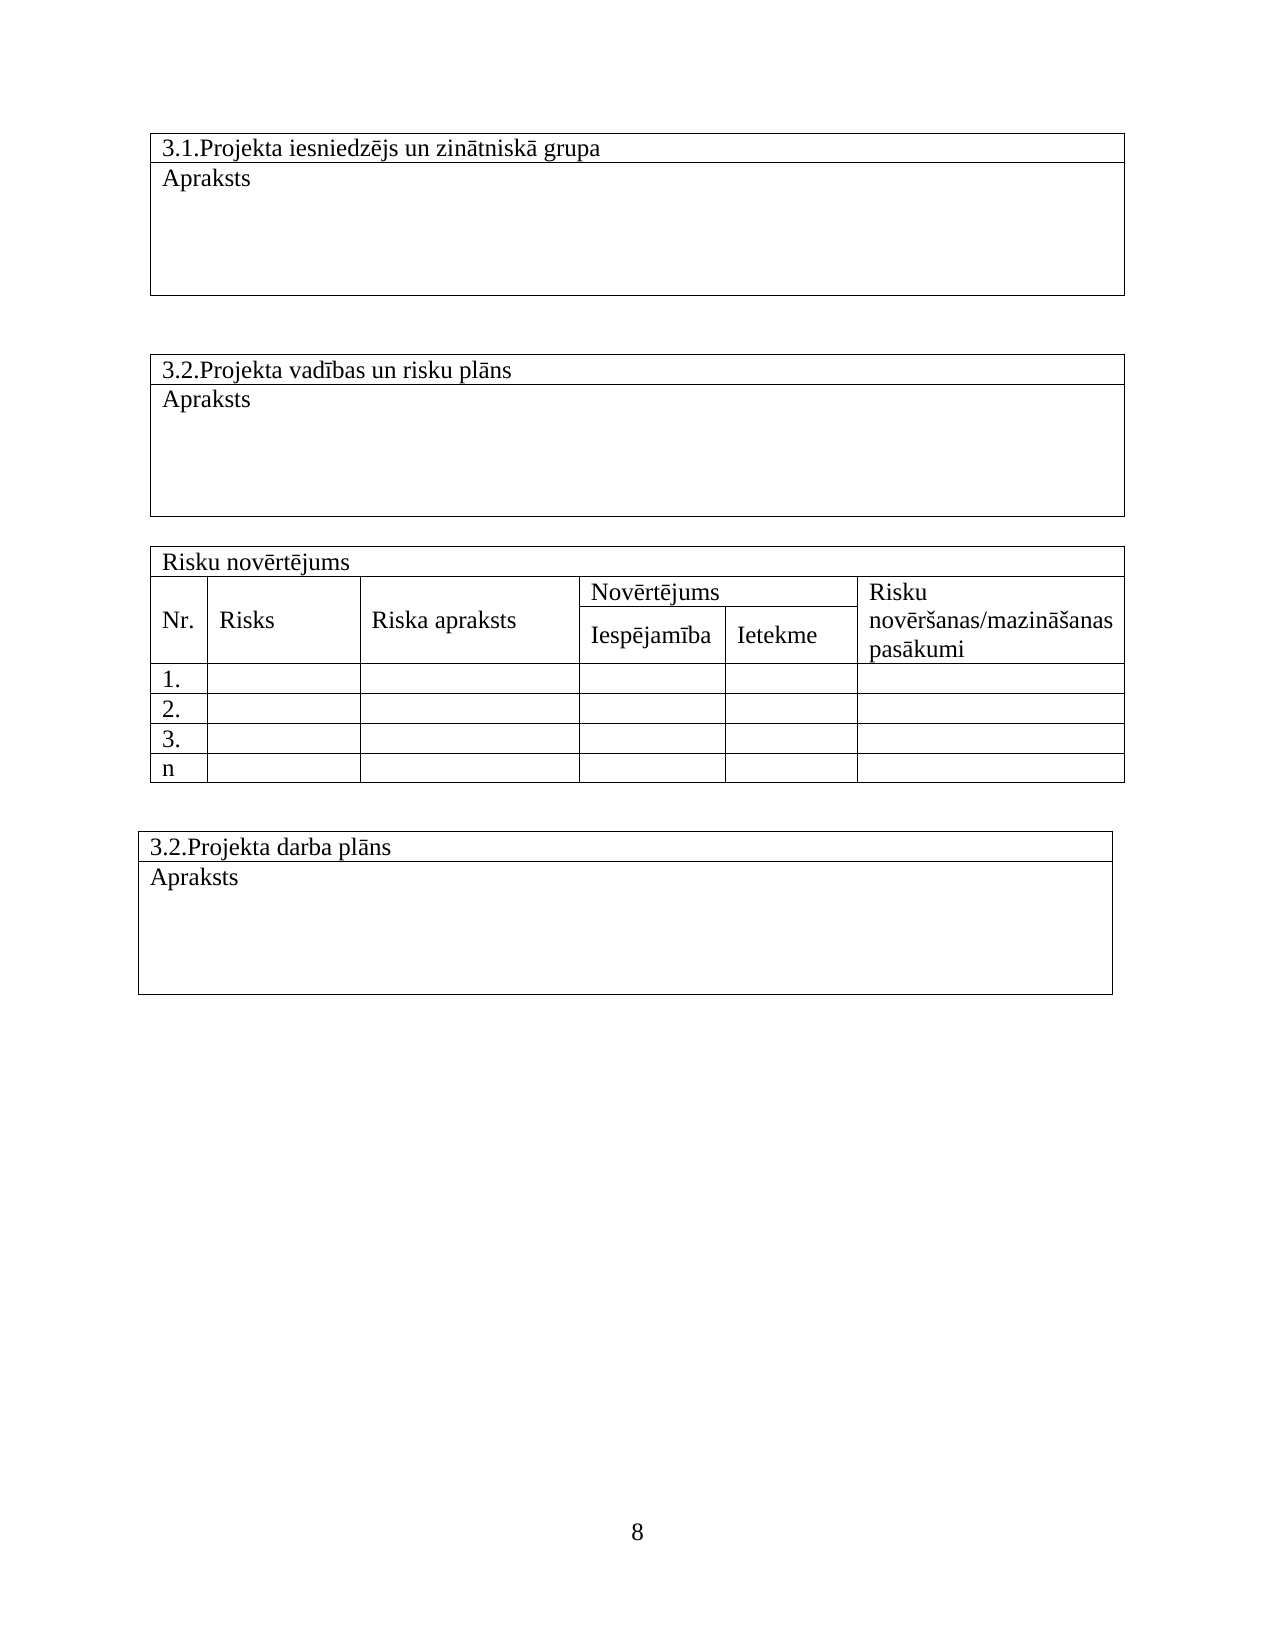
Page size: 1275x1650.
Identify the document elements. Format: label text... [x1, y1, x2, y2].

table_cell 3. [151, 724, 207, 752]
table_cell 2. [151, 694, 207, 723]
table_cell [858, 724, 1124, 752]
table_header 3.2.Projekta vadības un risku plāns [151, 355, 1124, 383]
table_cell Apraksts [151, 163, 1124, 295]
table_cell [361, 724, 579, 752]
table_cell Iespējamība [580, 607, 725, 663]
table_cell [726, 754, 857, 782]
table_cell [580, 754, 725, 782]
table_cell [208, 664, 360, 693]
table_cell [580, 724, 725, 752]
table_cell [361, 754, 579, 782]
table_cell [726, 694, 857, 723]
table_cell [361, 664, 579, 693]
table_cell [361, 694, 579, 723]
table_cell [726, 724, 857, 752]
table_cell Apraksts [151, 385, 1124, 516]
table_cell Ietekme [726, 607, 857, 663]
table_cell [208, 724, 360, 752]
table_cell [580, 664, 725, 693]
table_cell [580, 694, 725, 723]
table_cell n [151, 754, 207, 782]
table_cell [208, 754, 360, 782]
table_cell 1. [151, 664, 207, 693]
table_cell Nr. [151, 577, 207, 663]
table_cell [858, 754, 1124, 782]
table_header Risku novērtējums [151, 547, 1124, 576]
table_cell Risku novēršanas/mazināšanas pasākumi [858, 577, 1124, 663]
table_cell Apraksts [139, 862, 1112, 993]
table_cell [726, 664, 857, 693]
table_header 3.2.Projekta darba plāns [139, 832, 1112, 861]
table_cell Risks [208, 577, 360, 663]
table_cell [208, 694, 360, 723]
table_cell [858, 694, 1124, 723]
table_cell [858, 664, 1124, 693]
table_cell Novērtējums [580, 577, 857, 606]
table_header 3.1.Projekta iesniedzējs un zinātniskā grupa [151, 134, 1124, 162]
table_cell Riska apraksts [361, 577, 579, 663]
